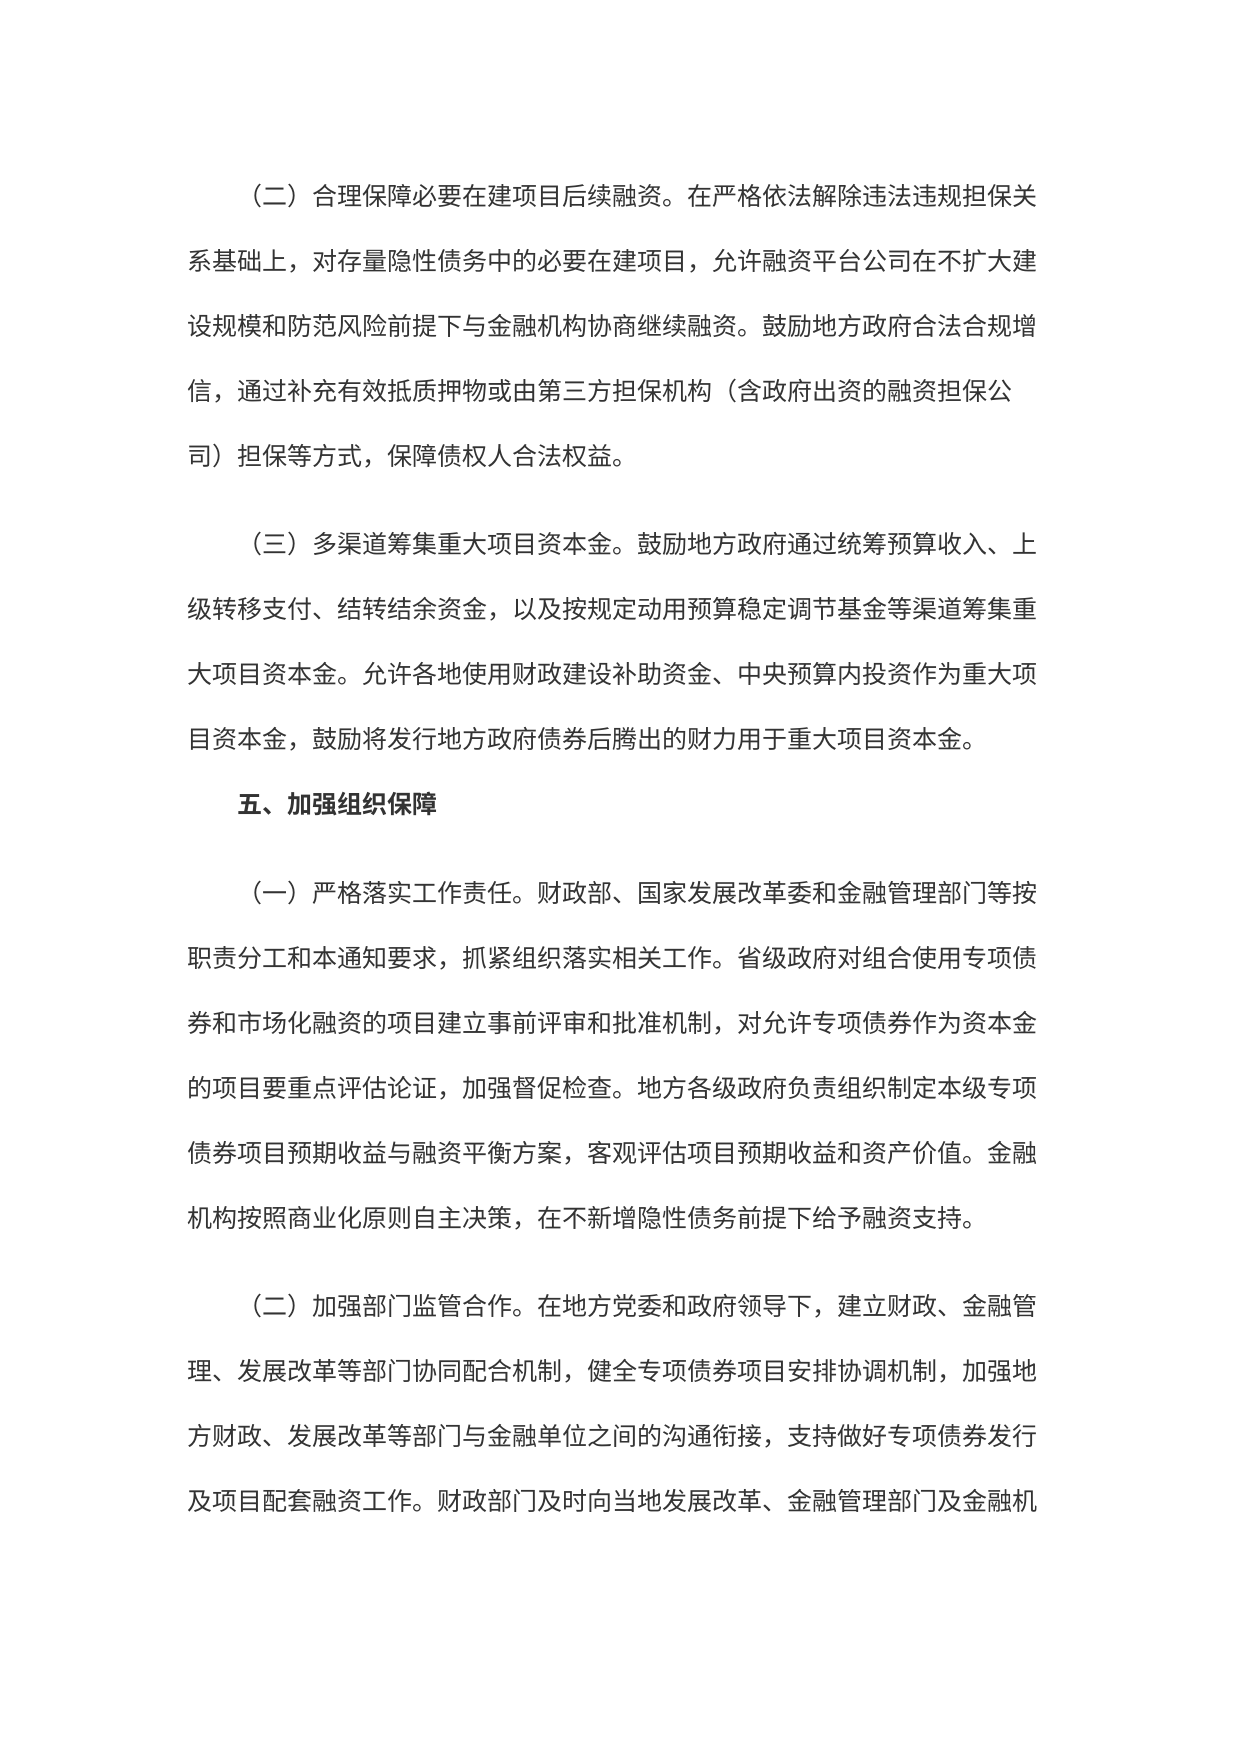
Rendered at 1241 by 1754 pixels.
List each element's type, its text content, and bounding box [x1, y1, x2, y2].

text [187, 1272, 1053, 1532]
text （三）多渠道筹集重大项目资本金。鼓励地方政府通过统筹预算收入、上级转移支付、结转结余资金，以及按规定动用预算稳定调节基金等渠道筹集重大项目资本金。允许各地使用财政建设补助资金、中央预算内投资作为重大项目资本金，鼓励将发行地方政府债券后腾出的财力用于重大项目资本金。 [187, 510, 1053, 770]
text （一）严格落实工作责任。财政部、国家发展改革委和金融管理部门等按职责分工和本通知要求，抓紧组织落实相关工作。省级政府对组合使用专项债券和市场化融资的项目建立事前评审和批准机制，对允许专项债券作为资本金的项目要重点评估论证，加强督促检查。地方各级政府负责组织制定本级专项债券项目预期收益与融资平衡方案，客观评估项目预期收益和资产价值。金融机构按照商业化原则自主决策，在不新增隐性债务前提下给予融资支持。 [187, 859, 1053, 1249]
text 五、加强组织保障 [187, 770, 1053, 835]
text （二）合理保障必要在建项目后续融资。在严格依法解除违法违规担保关系基础上，对存量隐性债务中的必要在建项目，允许融资平台公司在不扩大建设规模和防范风险前提下与金融机构协商继续融资。鼓励地方政府合法合规增信，通过补充有效抵质押物或由第三方担保机构（含政府出资的融资担保公司）担保等方式，保障债权人合法权益。 [187, 162, 1053, 487]
